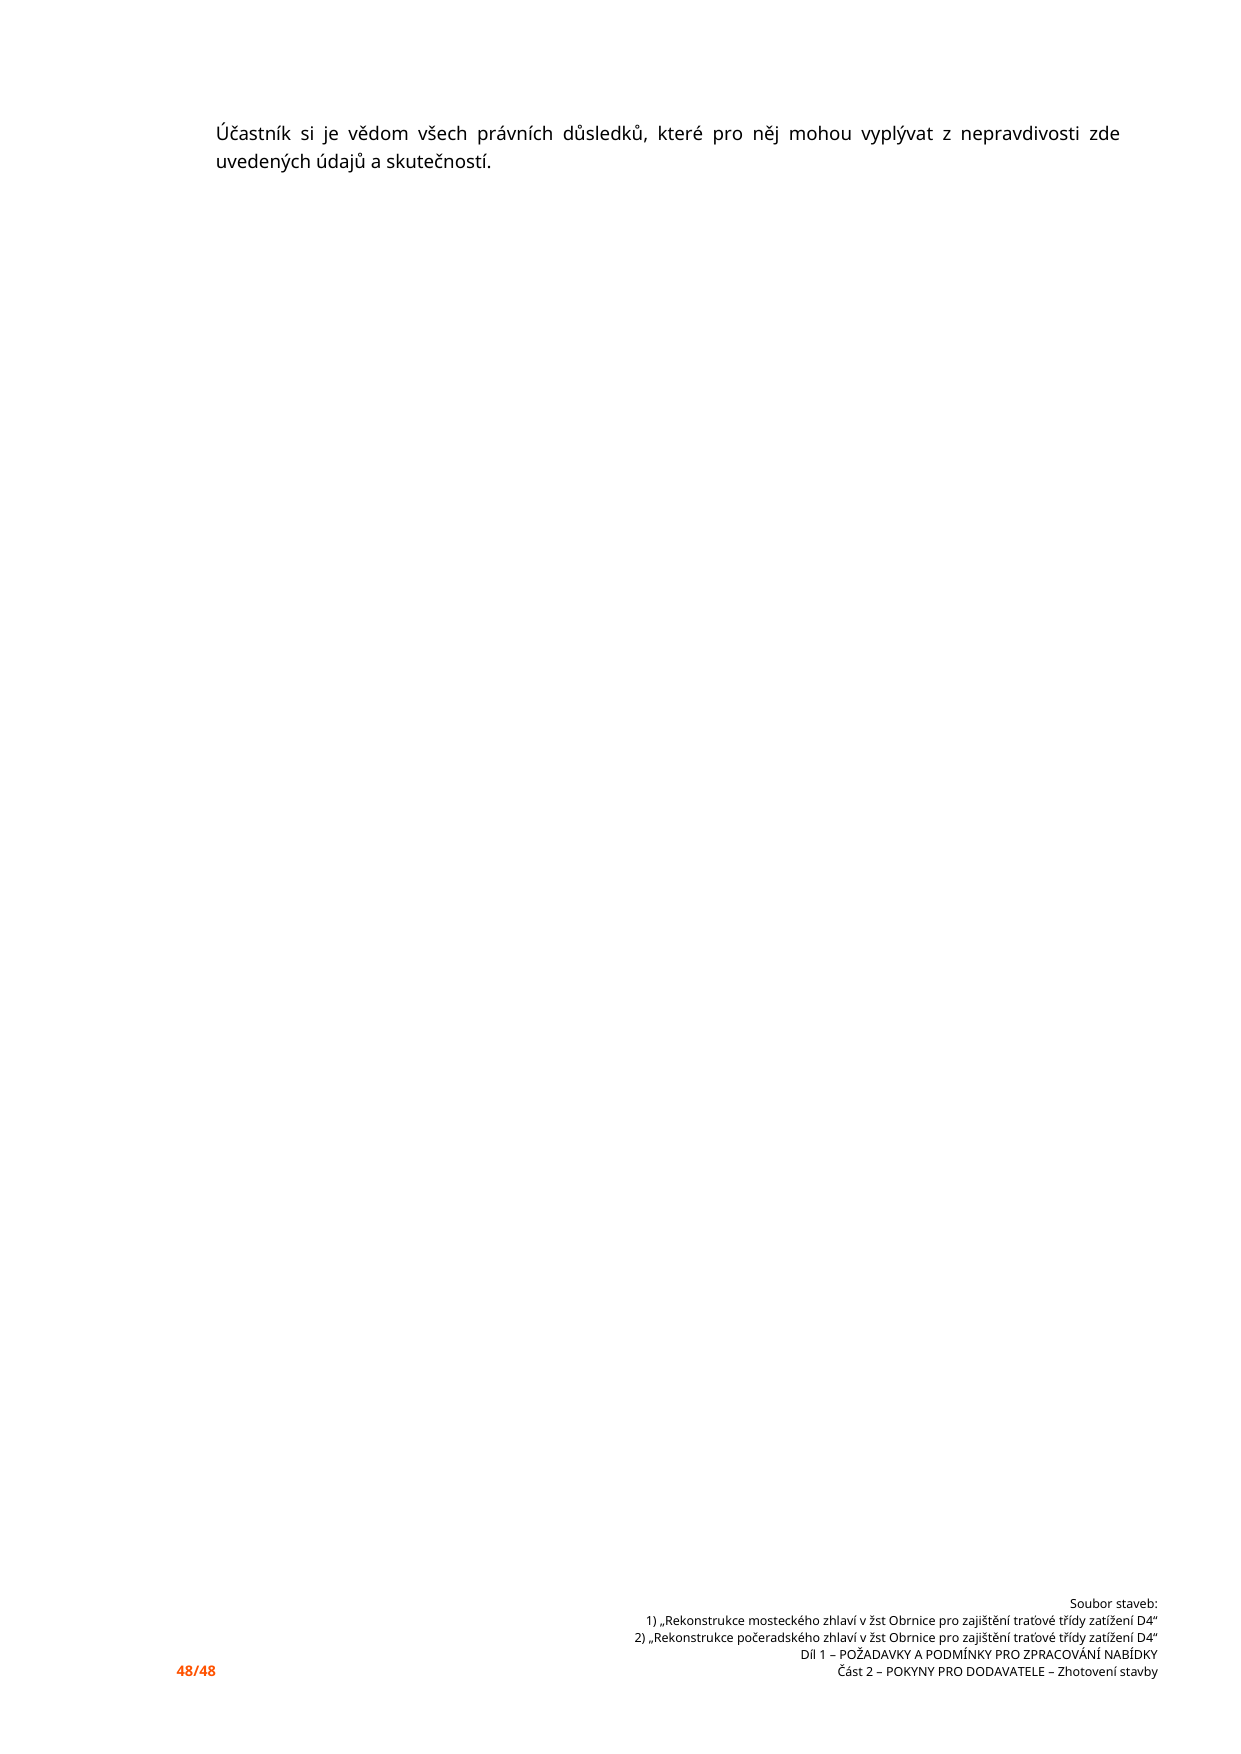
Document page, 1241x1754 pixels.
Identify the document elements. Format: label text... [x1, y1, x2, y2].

text Účastník si je vědom všech právních důsledků, které pro něj mohou vyplývat z nepravdivosti zde uvedených údajů a skutečností. [216, 121, 1122, 174]
